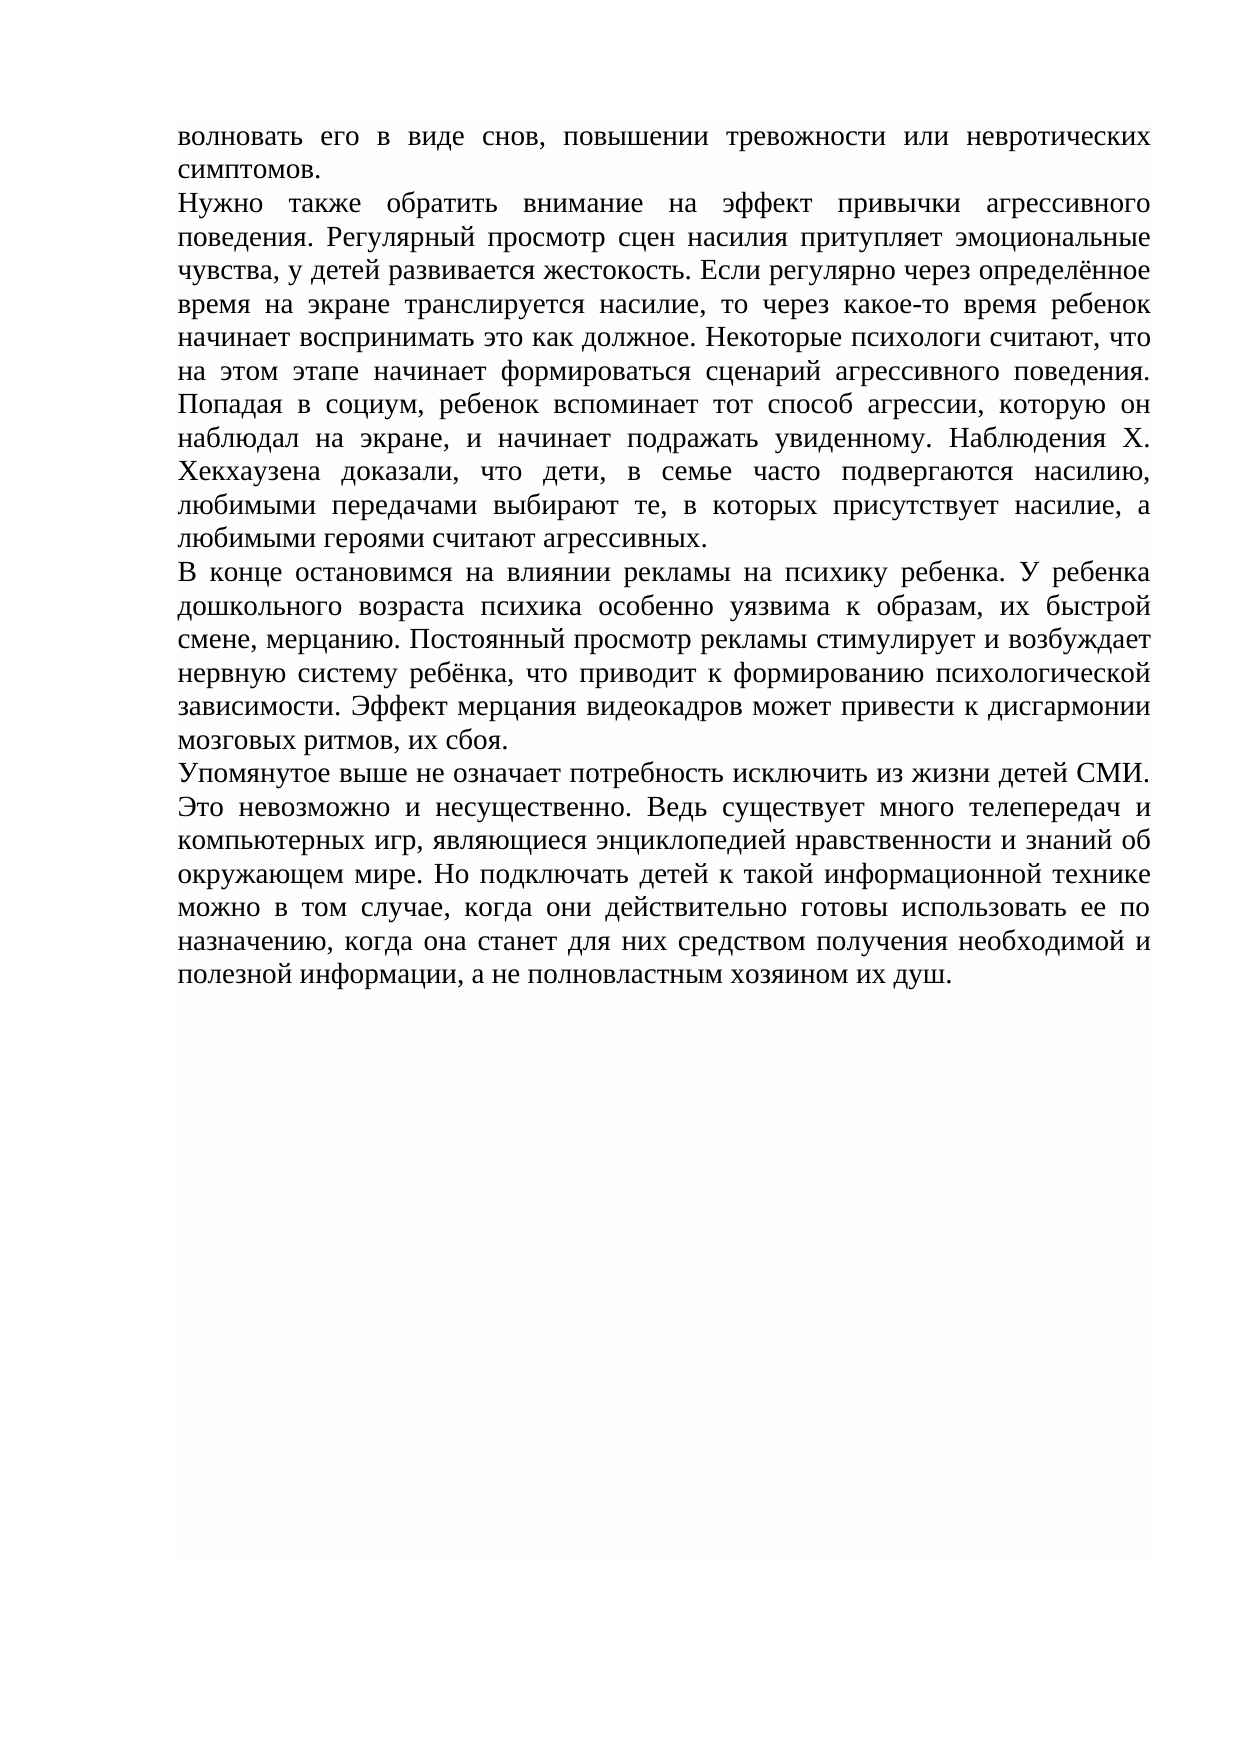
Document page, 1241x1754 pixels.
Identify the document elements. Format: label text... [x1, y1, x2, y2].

text Упомянутое выше не означает потребность исключить из жизни детей СМИ. Это невозможно и несущественно. Ведь существует много телепередач и компьютерных игр, являющиеся энциклопедией нравственности и знаний об окружающем мире. Но подключать детей к такой информационной технике можно в том случае, когда они действительно готовы использовать ее по назначению, когда она станет для них средством получения необходимой и полезной информации, а не полновластным хозяином их душ. [177, 755, 1152, 990]
text В конце остановимся на влиянии рекламы на психику ребенка. У ребенка дошкольного возраста психика особенно уязвима к образам, их быстрой смене, мерцанию. Постоянный просмотр рекламы стимулирует и возбуждает нервную систему ребёнка, что приводит к формированию психологической зависимости. Эффект мерцания видеокадров может привести к дисгармонии мозговых ритмов, их сбоя. [177, 554, 1152, 755]
text Нужно также обратить внимание на эффект привычки агрессивного поведения. Регулярный просмотр сцен насилия притупляет эмоциональные чувства, у детей развивается жестокость. Если регулярно через определённое время на экране транслируется насилие, то через какое-то время ребенок начинает воспринимать это как должное. Некоторые психологи считают, что на этом этапе начинает формироваться сценарий агрессивного поведения. Попадая в социум, ребенок вспоминает тот способ агрессии, которую он наблюдал на экране, и начинает подражать увиденному. Наблюдения X. Хекхаузена доказали, что дети, в семье часто подвергаются насилию, любимыми передачами выбирают те, в которых присутствует насилие, а любимыми героями считают агрессивных. [177, 185, 1152, 554]
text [177, 118, 1152, 185]
